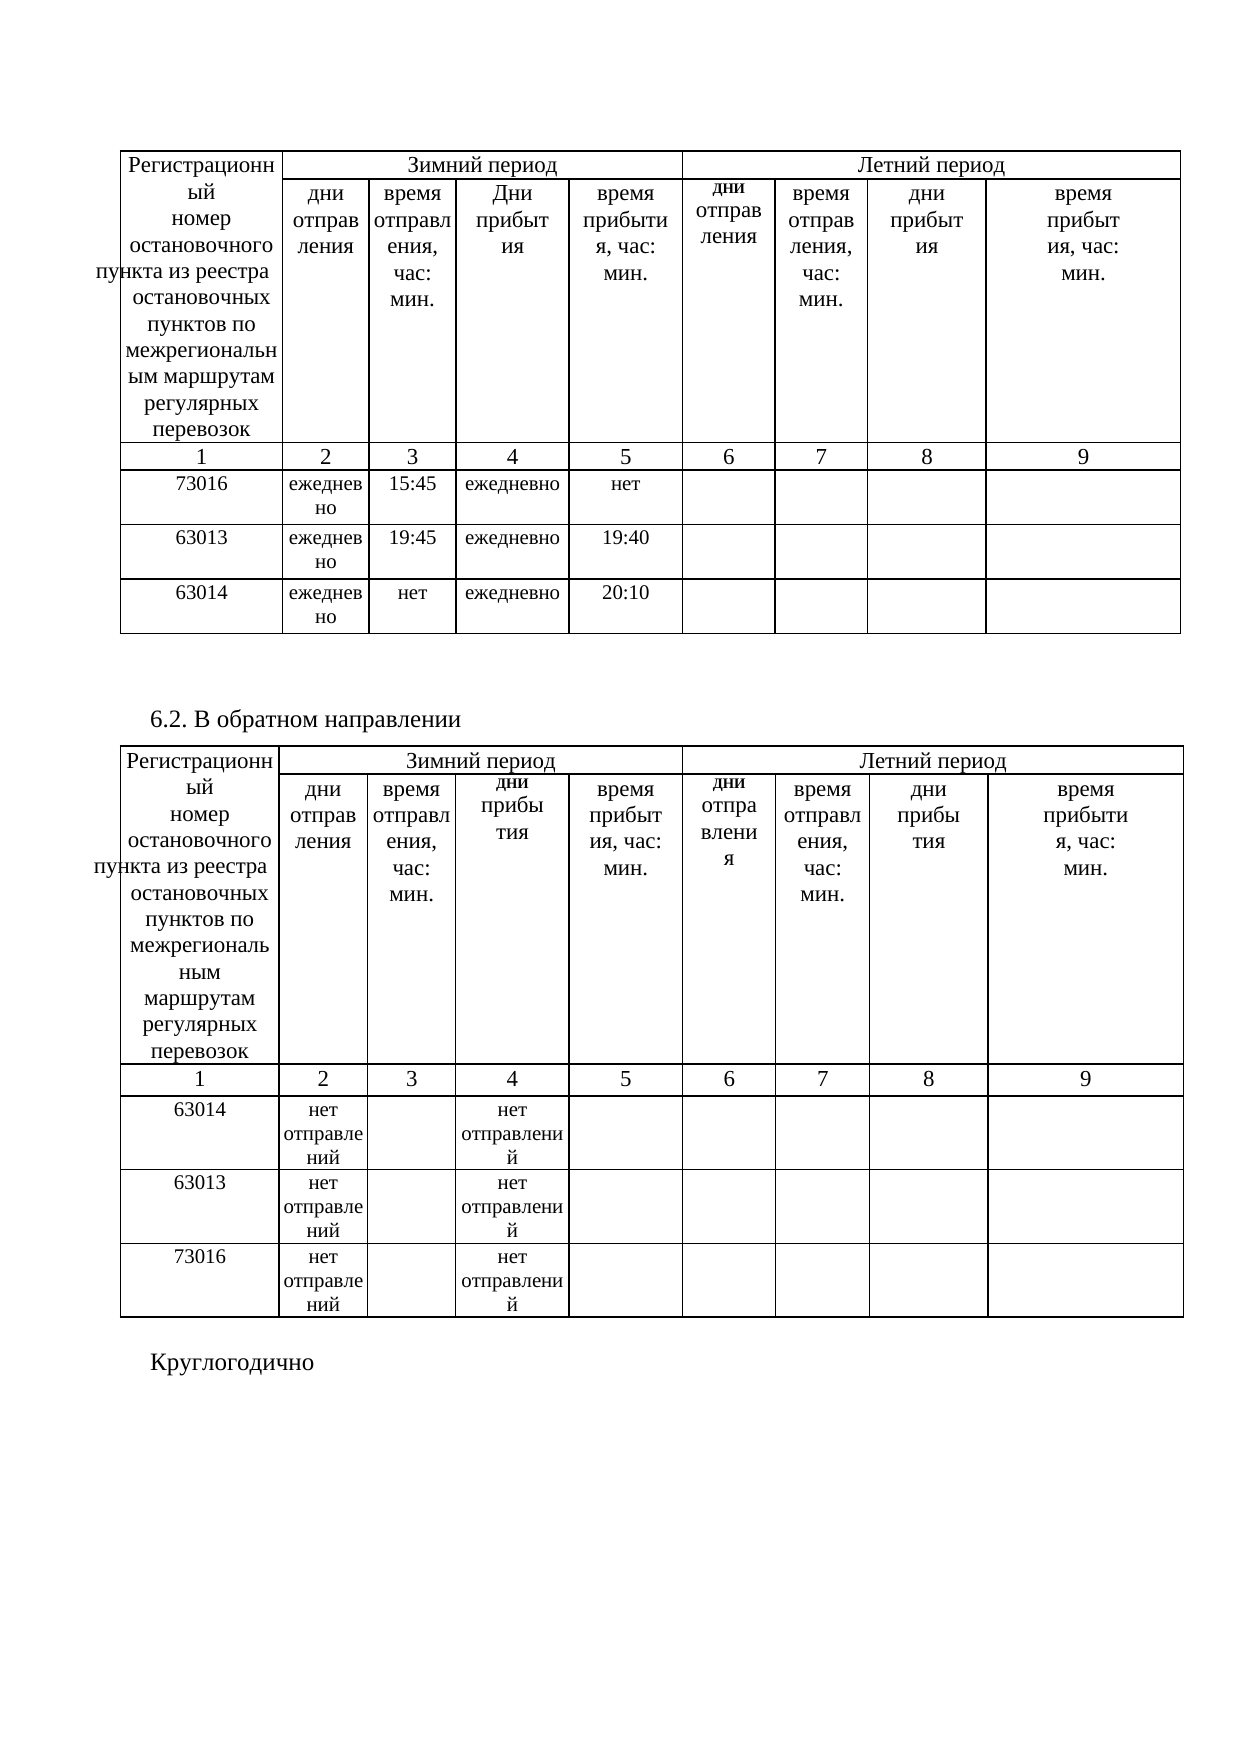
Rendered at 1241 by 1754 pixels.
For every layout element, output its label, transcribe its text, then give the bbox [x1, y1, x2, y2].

table_cell время отправл ения, час: мин. [370, 180, 455, 441]
table_cell [868, 471, 985, 524]
table_cell 63013 [121, 525, 282, 578]
table_cell ежедневно [283, 580, 368, 632]
table_cell 15:45 [370, 471, 455, 524]
table_cell [683, 1244, 775, 1316]
table_cell [870, 1097, 987, 1169]
table_cell время отправл ения, час: мин. [776, 775, 869, 1063]
table_cell ежедневно [283, 525, 368, 578]
table_cell нет отправлений [456, 1097, 568, 1169]
table_cell [683, 525, 774, 578]
table_cell 8 [870, 1065, 987, 1095]
table_cell ДНИ отпра влени я [683, 775, 775, 1063]
table_cell ежедневно [283, 471, 368, 524]
table_cell [989, 1244, 1183, 1316]
table_cell нет отправлений [280, 1170, 367, 1242]
table_cell [776, 525, 867, 578]
table_header Регистрационный номер остановочного пункта из реестра остановочных пунктов по межрегиональным маршрутам регулярных перевозок [121, 152, 282, 441]
table_cell дни прибыт ия [868, 180, 985, 441]
table_cell ежедневно [457, 580, 568, 632]
table_cell нет [370, 580, 455, 632]
table_cell ДНИ прибы тия [456, 775, 568, 1063]
table_header Регистрационный номер остановочного пункта из реестра остановочных пунктов по межрегиональным маршрутам регулярных перевозок [121, 747, 278, 1063]
table_header Летний период [683, 152, 1180, 178]
table_cell [987, 580, 1180, 632]
table_cell [368, 1097, 455, 1169]
table_cell 5 [570, 443, 682, 469]
table_cell 5 [570, 1065, 682, 1095]
table_cell 2 [283, 443, 368, 469]
table_cell [368, 1170, 455, 1242]
table_cell [683, 1097, 775, 1169]
table_cell нет отправлений [280, 1244, 367, 1316]
table_cell [683, 471, 774, 524]
table_cell 19:40 [570, 525, 682, 578]
table_cell 8 [868, 443, 985, 469]
table_cell время прибыти я, час: мин. [570, 180, 682, 441]
table_cell нет отправлений [456, 1244, 568, 1316]
table_cell [683, 1170, 775, 1242]
table_cell время прибыт ия, час: мин. [570, 775, 682, 1063]
table_cell нет отправлений [280, 1097, 367, 1169]
table_cell 63014 [121, 580, 282, 632]
table_cell 63013 [121, 1170, 278, 1242]
table_cell 4 [457, 443, 568, 469]
table_cell время прибыт ия, час: мин. [987, 180, 1180, 441]
table_cell время отправл ения, час: мин. [368, 775, 455, 1063]
table_cell 7 [776, 1065, 869, 1095]
table_cell [776, 580, 867, 632]
table_cell дни отправ ления [283, 180, 368, 441]
table_cell [368, 1244, 455, 1316]
table_cell нет [570, 471, 682, 524]
table_cell [683, 580, 774, 632]
table_header Зимний период [283, 152, 682, 178]
table_cell [776, 471, 867, 524]
table_cell [570, 1097, 682, 1169]
table_cell [870, 1170, 987, 1242]
table_cell 9 [989, 1065, 1183, 1095]
table_cell 63014 [121, 1097, 278, 1169]
table_header Зимний период [280, 747, 682, 773]
table_cell 73016 [121, 471, 282, 524]
table_cell [570, 1170, 682, 1242]
table_cell время прибыти я, час: мин. [989, 775, 1183, 1063]
table_cell 2 [280, 1065, 367, 1095]
table_cell 1 [121, 443, 282, 469]
table_cell 6 [683, 443, 774, 469]
table_cell время отправ ления, час: мин. [776, 180, 867, 441]
table_cell 9 [987, 443, 1180, 469]
table_cell дни прибы тия [870, 775, 987, 1063]
table_cell Дни прибыт ия [457, 180, 568, 441]
table_cell 3 [368, 1065, 455, 1095]
table_cell 7 [776, 443, 867, 469]
table_cell [776, 1097, 869, 1169]
text 6.2. В обратном направлении [150, 704, 1090, 733]
table_cell [868, 580, 985, 632]
table_cell 73016 [121, 1244, 278, 1316]
table_cell дни отправ ления [280, 775, 367, 1063]
table_cell нет отправлений [456, 1170, 568, 1242]
table_cell [776, 1244, 869, 1316]
table_cell ДНИ отправ ления [683, 180, 774, 441]
table_cell 4 [456, 1065, 568, 1095]
table_cell [868, 525, 985, 578]
table_cell 20:10 [570, 580, 682, 632]
table_cell 1 [121, 1065, 278, 1095]
table_cell [570, 1244, 682, 1316]
table_header Летний период [683, 747, 1183, 773]
table_cell [987, 471, 1180, 524]
table_cell [870, 1244, 987, 1316]
table_cell 6 [683, 1065, 775, 1095]
text Круглогодично [150, 1347, 1090, 1375]
table_cell [989, 1097, 1183, 1169]
table_cell ежедневно [457, 525, 568, 578]
table_cell [987, 525, 1180, 578]
table_cell 19:45 [370, 525, 455, 578]
table_cell 3 [370, 443, 455, 469]
table_cell ежедневно [457, 471, 568, 524]
table_cell [989, 1170, 1183, 1242]
table_cell [776, 1170, 869, 1242]
